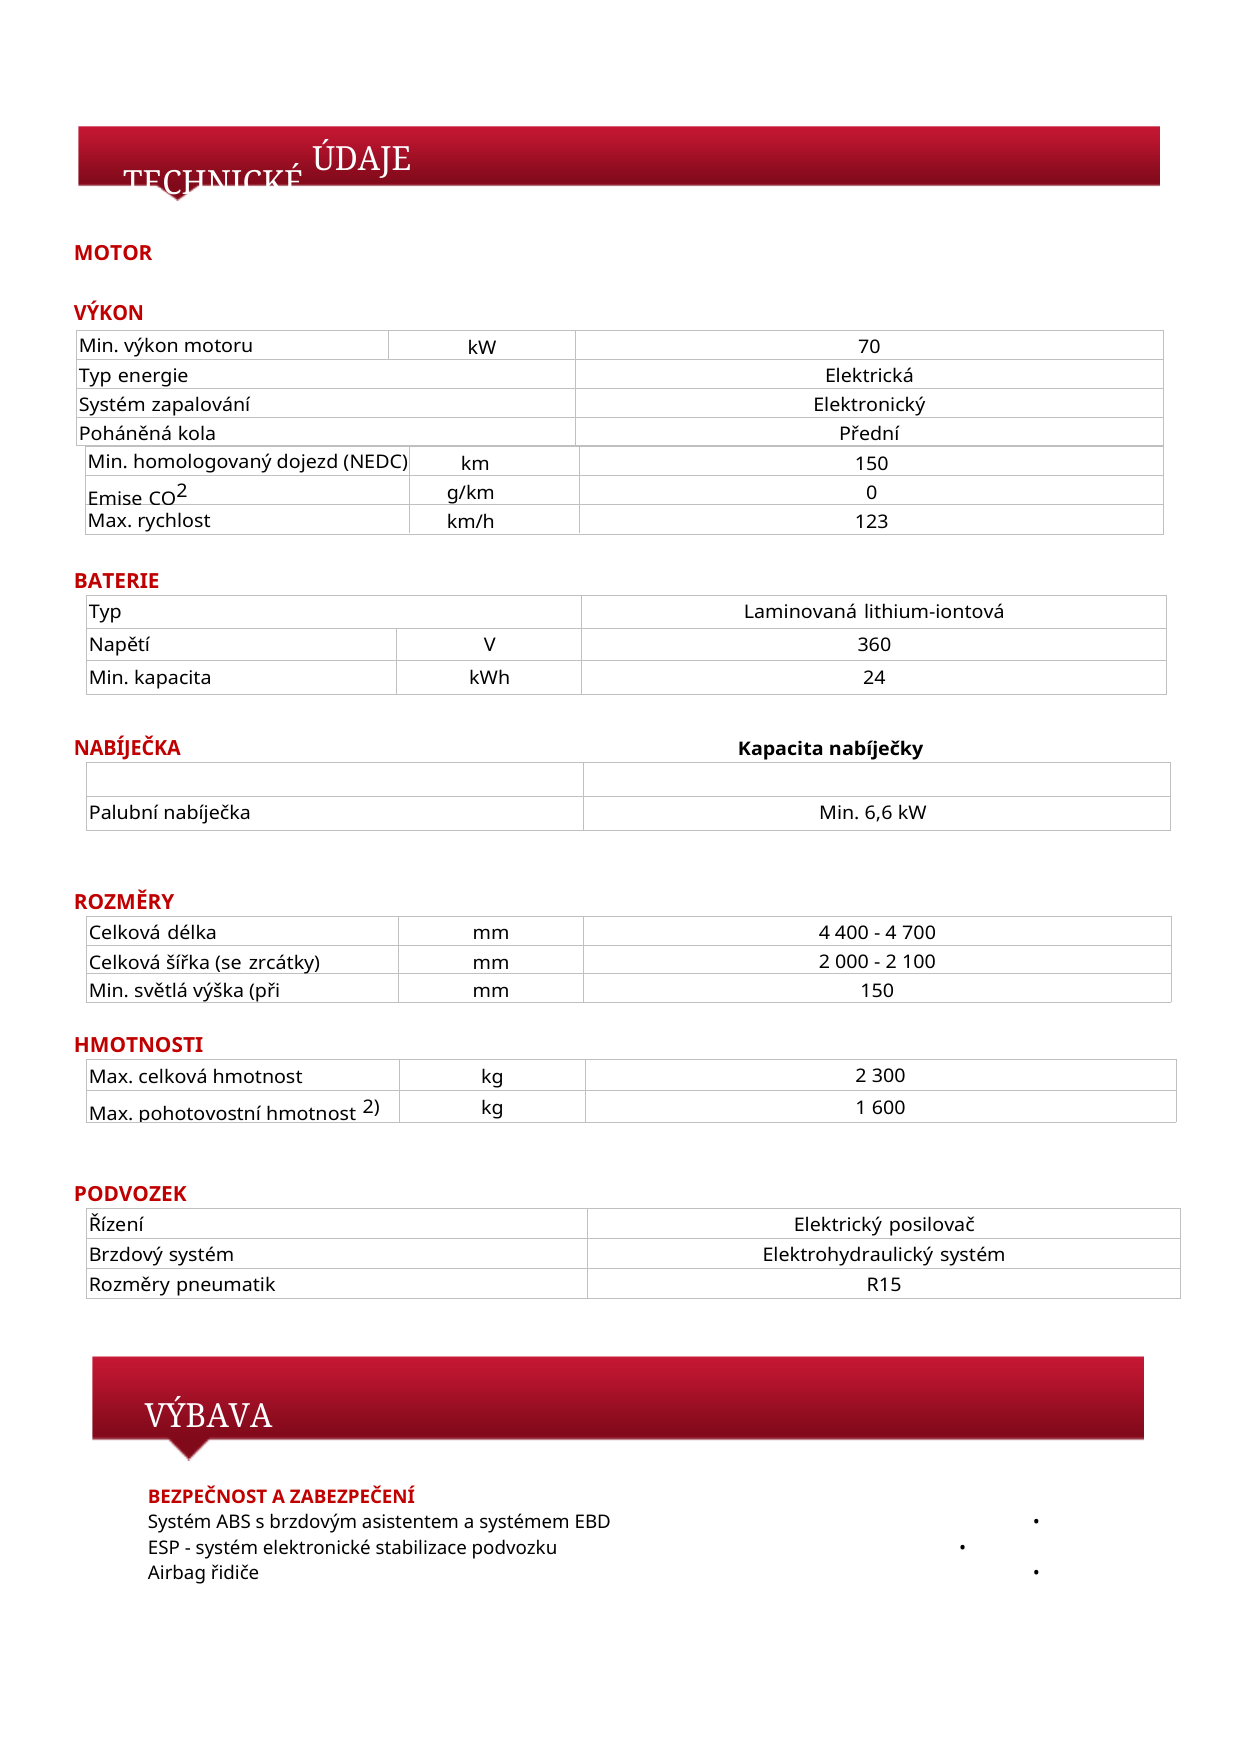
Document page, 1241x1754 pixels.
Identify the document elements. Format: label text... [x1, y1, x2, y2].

table_header 70 [576, 331, 1163, 359]
text HMOTNOSTI [74, 1031, 1093, 1059]
table_cell Min. 6,6 kW [584, 797, 1170, 830]
text Systém ABS s brzdovým asistentem a systémem EBD • [148, 1508, 1107, 1534]
table_cell Systém zapalování [77, 389, 575, 417]
text Airbag řidiče • [148, 1559, 1093, 1585]
table_cell 2 000 - 2 100 [584, 946, 1171, 973]
table_header Max. celková hmotnost [87, 1060, 399, 1090]
table_cell Elektronický [576, 389, 1163, 417]
table_cell km/h [410, 505, 579, 533]
table_cell 123 [580, 505, 1163, 533]
table_cell V [397, 629, 581, 660]
table_header Řízení [87, 1209, 587, 1238]
table_cell 1 600 [586, 1091, 1176, 1122]
table_cell Palubní nabíječka [87, 797, 583, 830]
table_cell g/km [410, 476, 579, 504]
table_cell Rozměry pneumatik [87, 1269, 587, 1298]
table_header [584, 763, 1170, 796]
table_cell Napětí [87, 629, 396, 660]
table_cell Brzdový systém [87, 1239, 587, 1268]
table_header 150 [580, 447, 1163, 475]
table_cell kg [400, 1091, 585, 1122]
text VÝKON [74, 298, 1093, 326]
table_header 4 400 - 4 700 [584, 917, 1171, 945]
table_header [87, 763, 583, 796]
table_header Laminovaná lithium-iontová [582, 596, 1166, 627]
table_cell Min. kapacita [87, 661, 396, 694]
table_header km [410, 447, 579, 475]
table_cell R15 [588, 1269, 1180, 1298]
text ESP - systém elektronické stabilizace podvozku • [148, 1534, 1093, 1559]
table_cell Elektrická [576, 360, 1163, 388]
table_cell Poháněná kola [77, 418, 575, 445]
text ROZMĚRY [74, 887, 1093, 916]
table_header 2 300 [586, 1060, 1176, 1090]
text PODVOZEK [74, 1179, 1093, 1208]
table_cell Elektrohydraulický systém [588, 1239, 1180, 1268]
picture [91, 1355, 1144, 1461]
picture [77, 125, 1160, 201]
table_header kg [400, 1060, 585, 1090]
table_cell Min. světlá výška (při nazatíženém vozidle) [87, 974, 398, 1002]
text BATERIE [74, 566, 1093, 595]
table_header Min. homologovaný dojezd (NEDC) 3) [86, 447, 409, 475]
table_header Min. výkon motoru [77, 331, 388, 359]
table_cell Typ energie [77, 360, 575, 388]
text NABÍJEČKA Kapacita nabíječky [74, 733, 1093, 762]
table_cell Emise CO2 [86, 476, 409, 504]
table_cell Přední [576, 418, 1163, 445]
table_header Elektrický posilovač [588, 1209, 1180, 1238]
table_cell 0 [580, 476, 1163, 504]
table_cell Celková šířka (se zrcátky) [87, 946, 398, 973]
table_header Typ [87, 596, 581, 627]
table_header kW [389, 331, 575, 359]
table_header Celková délka [87, 917, 398, 945]
table_cell kWh [397, 661, 581, 694]
table_cell 150 [584, 974, 1171, 1002]
table_cell 360 [582, 629, 1166, 660]
table_cell 24 [582, 661, 1166, 694]
text MOTOR [74, 238, 1166, 266]
table_cell mm [399, 946, 583, 973]
table_header mm [399, 917, 583, 945]
table_cell Max. rychlost [86, 505, 409, 533]
table_cell mm [399, 974, 583, 1002]
table_cell Max. pohotovostní hmotnost 2) [87, 1091, 399, 1122]
text BEZPEČNOST A ZABEZPEČENÍ [148, 1461, 1093, 1508]
